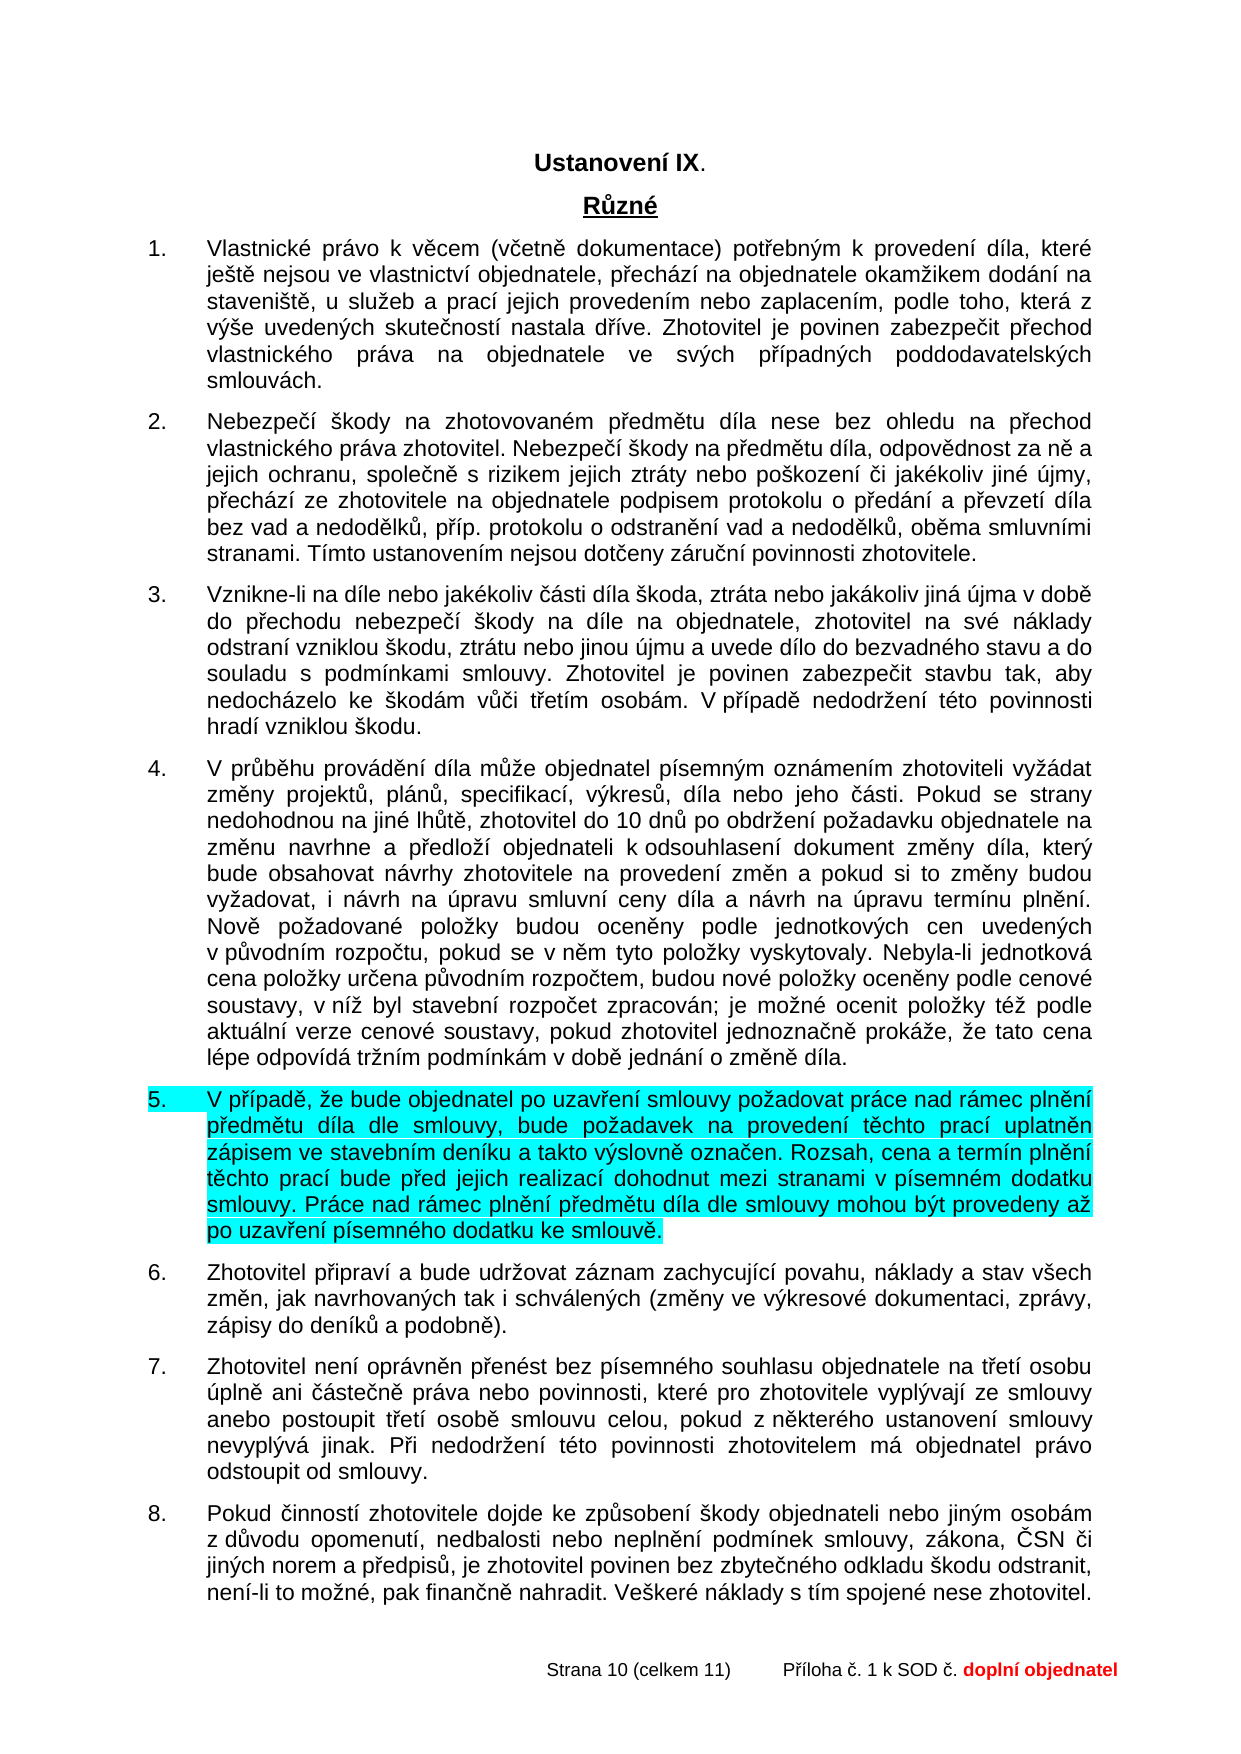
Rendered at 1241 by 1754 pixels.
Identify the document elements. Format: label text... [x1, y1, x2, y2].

list Nebezpečí škody na zhotovovaném předmětu díla nese bez ohledu na přechod vlastnického práva zhotovitel. Nebezpečí škody na předmětu díla, odpovědnost za ně a jejich ochranu, společně s rizikem jejich ztráty nebo poškození či jakékoliv jiné újmy, přechází ze zhotovitele na objednatele podpisem protokolu o předání a převzetí díla bez vad a nedodělků, příp. protokolu o odstranění vad a nedodělků, oběma smluvními stranami. Tímto ustanovením nejsou dotčeny záruční povinnosti zhotovitele. [148, 408, 1093, 566]
list Zhotovitel není oprávněn přenést bez písemného souhlasu objednatele na třetí osobu úplně ani částečně práva nebo povinnosti, které pro zhotovitele vyplývají ze smlouvy anebo postoupit třetí osobě smlouvu celou, pokud z některého ustanovení smlouvy nevyplývá jinak. Při nedodržení této povinnosti zhotovitelem má objednatel právo odstoupit od smlouvy. [148, 1353, 1093, 1485]
list Pokud činností zhotovitele dojde ke způsobení škody objednateli nebo jiným osobám z důvodu opomenutí, nedbalosti nebo neplnění podmínek smlouvy, zákona, ČSN či jiných norem a předpisů, je zhotovitel povinen bez zbytečného odkladu škodu odstranit, není-li to možné, pak finančně nahradit. Veškeré náklady s tím spojené nese zhotovitel. [148, 1500, 1093, 1605]
list Zhotovitel připraví a bude udržovat záznam zachycující povahu, náklady a stav všech změn, jak navrhovaných tak i schválených (změny ve výkresové dokumentaci, zprávy, zápisy do deníků a podobně). [148, 1259, 1093, 1338]
list Ustanovení IX. [148, 148, 1093, 176]
list V průběhu provádění díla může objednatel písemným oznámením zhotoviteli vyžádat změny projektů, plánů, specifikací, výkresů, díla nebo jeho části. Pokud se strany nedohodnou na jiné lhůtě, zhotovitel do 10 dnů po obdržení požadavku objednatele na změnu navrhne a předloží objednateli k odsouhlasení dokument změny díla, který bude obsahovat návrhy zhotovitele na provedení změn a pokud si to změny budou vyžadovat, i návrh na úpravu smluvní ceny díla a návrh na úpravu termínu plnění. Nově požadované položky budou oceněny podle jednotkových cen uvedených v původním rozpočtu, pokud se v něm tyto položky vyskytovaly. Nebyla-li jednotková cena položky určena původním rozpočtem, budou nové položky oceněny podle cenové soustavy, v níž byl stavební rozpočet zpracován; je možné ocenit položky též podle aktuální verze cenové soustavy, pokud zhotovitel jednoznačně prokáže, že tato cena lépe odpovídá tržním podmínkám v době jednání o změně díla. [148, 754, 1093, 1071]
list Vlastnické právo k věcem (včetně dokumentace) potřebným k provedení díla, které ještě nejsou ve vlastnictví objednatele, přechází na objednatele okamžikem dodání na staveniště, u služeb a prací jejich provedením nebo zaplacením, podle toho, která z výše uvedených skutečností nastala dříve. Zhotovitel je povinen zabezpečit přechod vlastnického práva na objednatele ve svých případných poddodavatelských smlouvách. [148, 235, 1093, 393]
text Různé [148, 191, 1093, 220]
list Vznikne-li na díle nebo jakékoliv části díla škoda, ztráta nebo jakákoliv jiná újma v době do přechodu nebezpečí škody na díle na objednatele, zhotovitel na své náklady odstraní vzniklou škodu, ztrátu nebo jinou újmu a uvede dílo do bezvadného stavu a do souladu s podmínkami smlouvy. Zhotovitel je povinen zabezpečit stavbu tak, aby nedocházelo ke škodám vůči třetím osobám. V případě nedodržení této povinnosti hradí vzniklou škodu. [148, 581, 1093, 739]
list V případě, že bude objednatel po uzavření smlouvy požadovat práce nad rámec plnění předmětu díla dle smlouvy, bude požadavek na provedení těchto prací uplatněn zápisem ve stavebním deníku a takto výslovně označen. Rozsah, cena a termín plnění těchto prací bude před jejich realizací dohodnut mezi stranami v písemném dodatku smlouvy. Práce nad rámec plnění předmětu díla dle smlouvy mohou být provedeny až po uzavření písemného dodatku ke smlouvě. [148, 1112, 1093, 1244]
